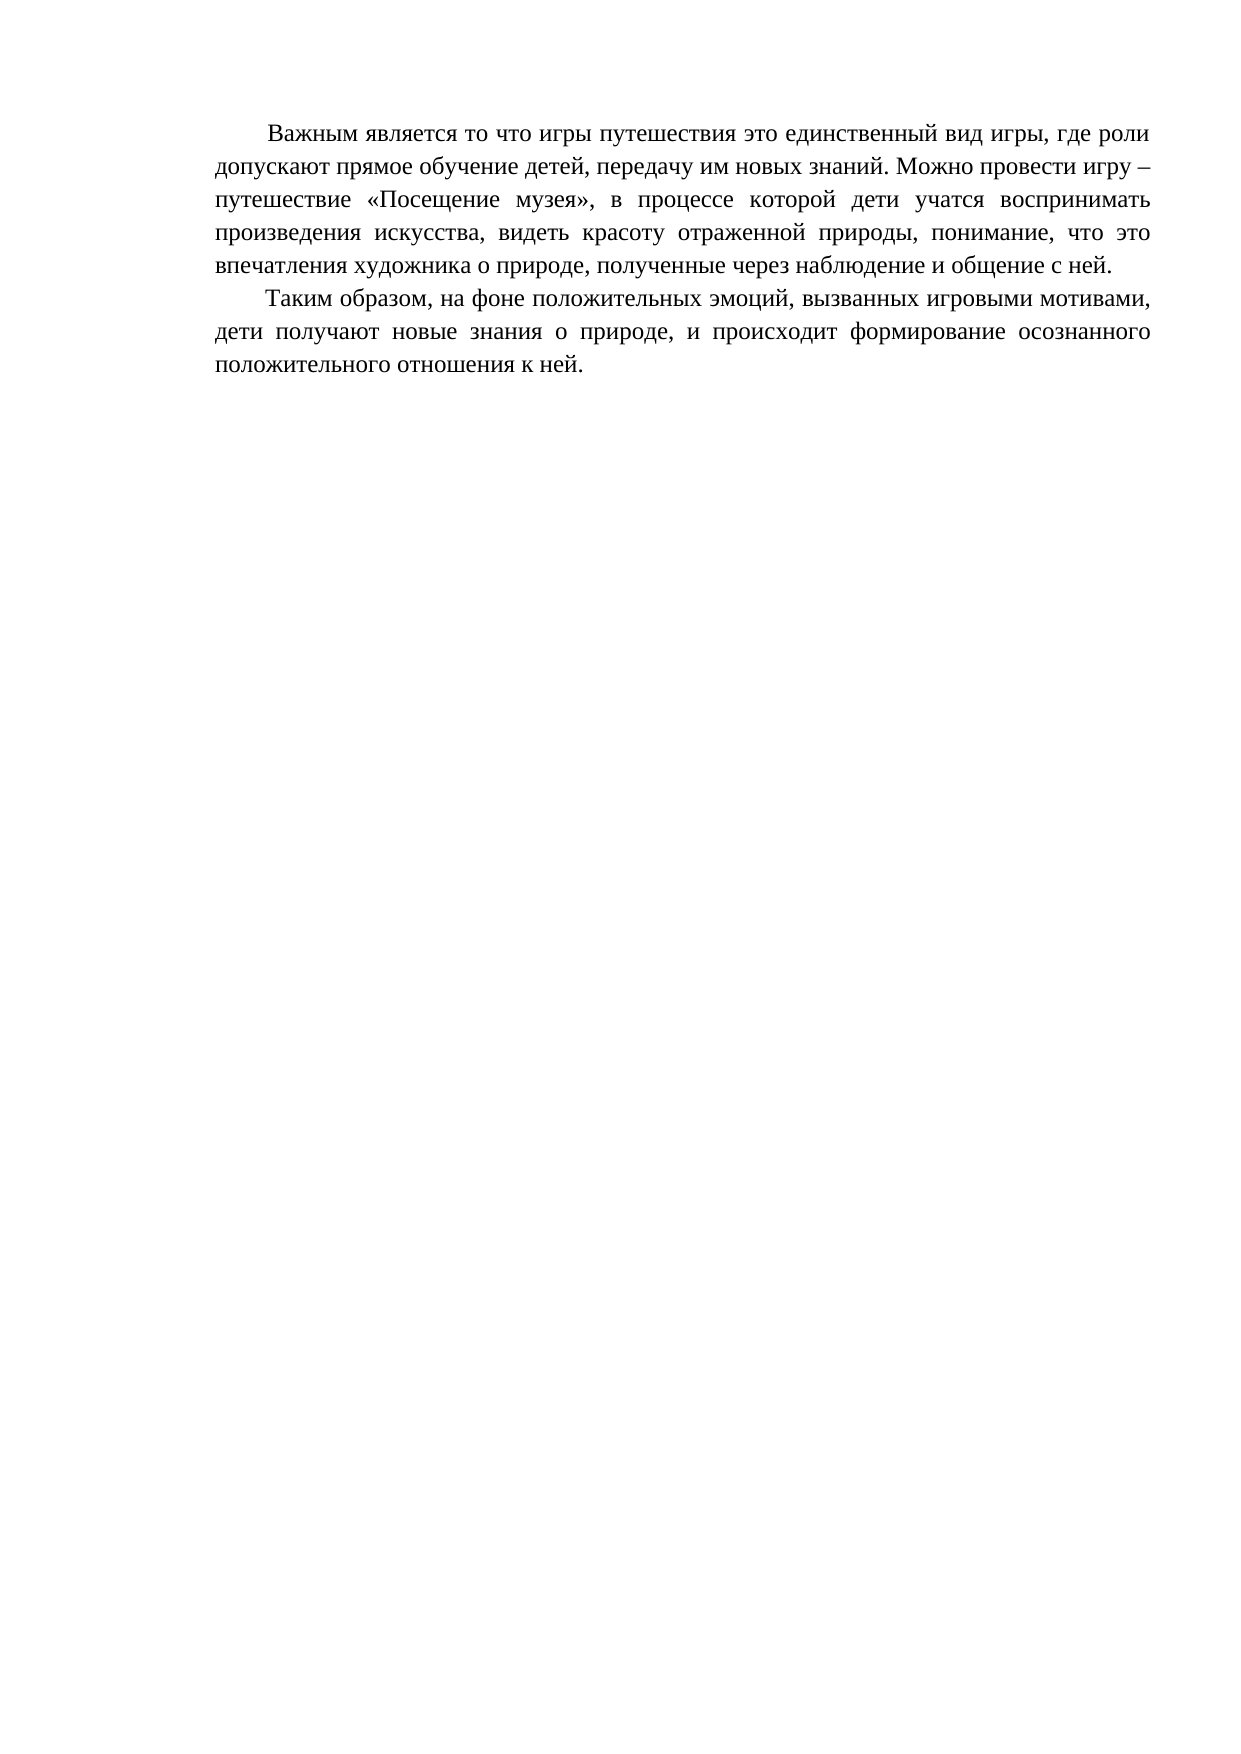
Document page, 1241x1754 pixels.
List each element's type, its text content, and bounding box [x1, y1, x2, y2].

text Важным является то что игры путешествия это единственный вид игры, где роли допускают прямое обучение детей, передачу им новых знаний. Можно провести игру – путешествие «Посещение музея», в процессе которой дети учатся воспринимать произведения искусства, видеть красоту отраженной природы, понимание, что это впечатления художника о природе, полученные через наблюдение и общение с ней. [215, 118, 1152, 279]
text Таким образом, на фоне положительных эмоций, вызванных игровыми мотивами, дети получают новые знания о природе, и происходит формирование осознанного положительного отношения к ней. [215, 283, 1152, 378]
